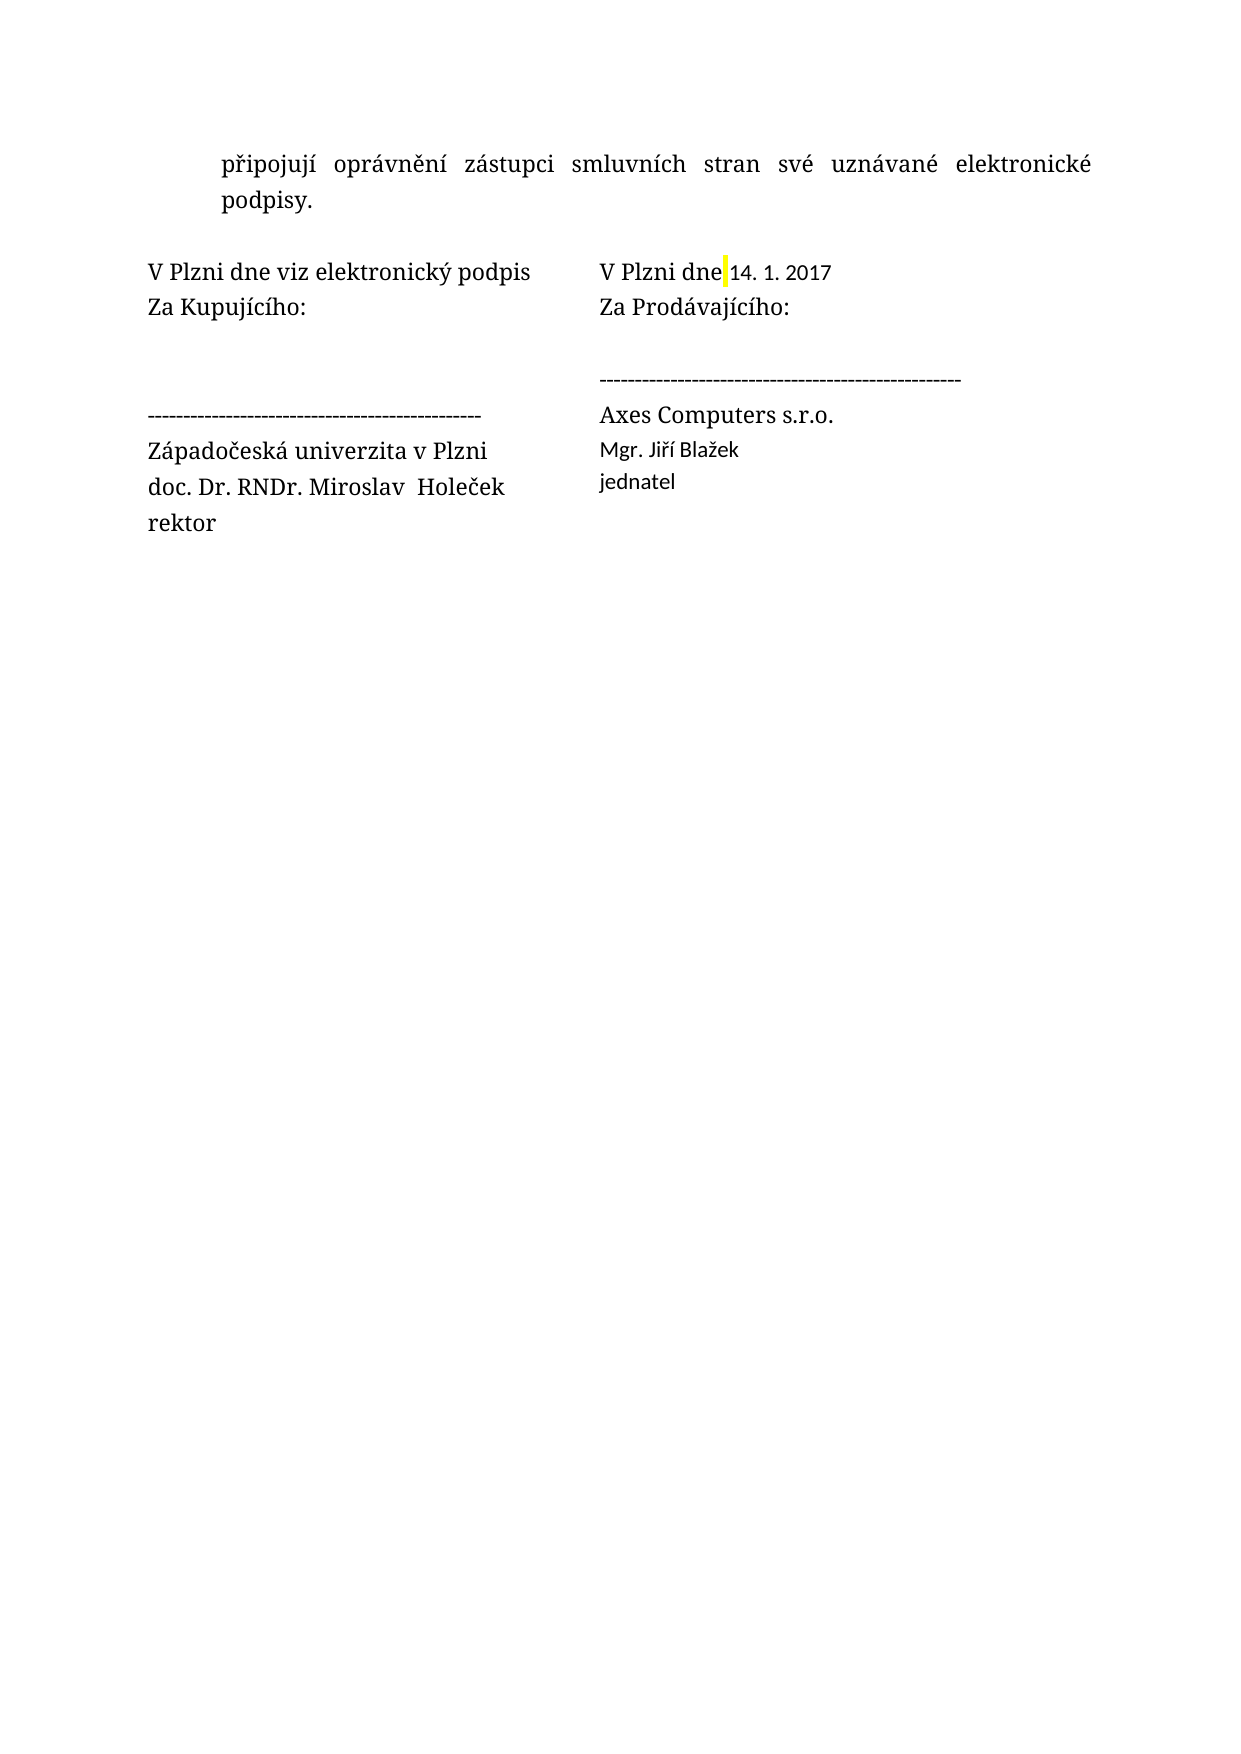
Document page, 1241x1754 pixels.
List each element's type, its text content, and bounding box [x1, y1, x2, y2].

table_header V Plzni dne viz elektronický podpis Za Kupujícího: ----------------------------------------------- Západočeská univerzita v Plzni doc. Dr. RNDr. Miroslav Holeček rektor [136, 255, 588, 578]
table_header V Plzni dne 14. 1. 2017 Za Prodávajícího: --------------------------------------------------- Axes Computers s.r.o. Mgr. Jiří Blažek jednatel [588, 255, 1040, 578]
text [148, 148, 1093, 215]
